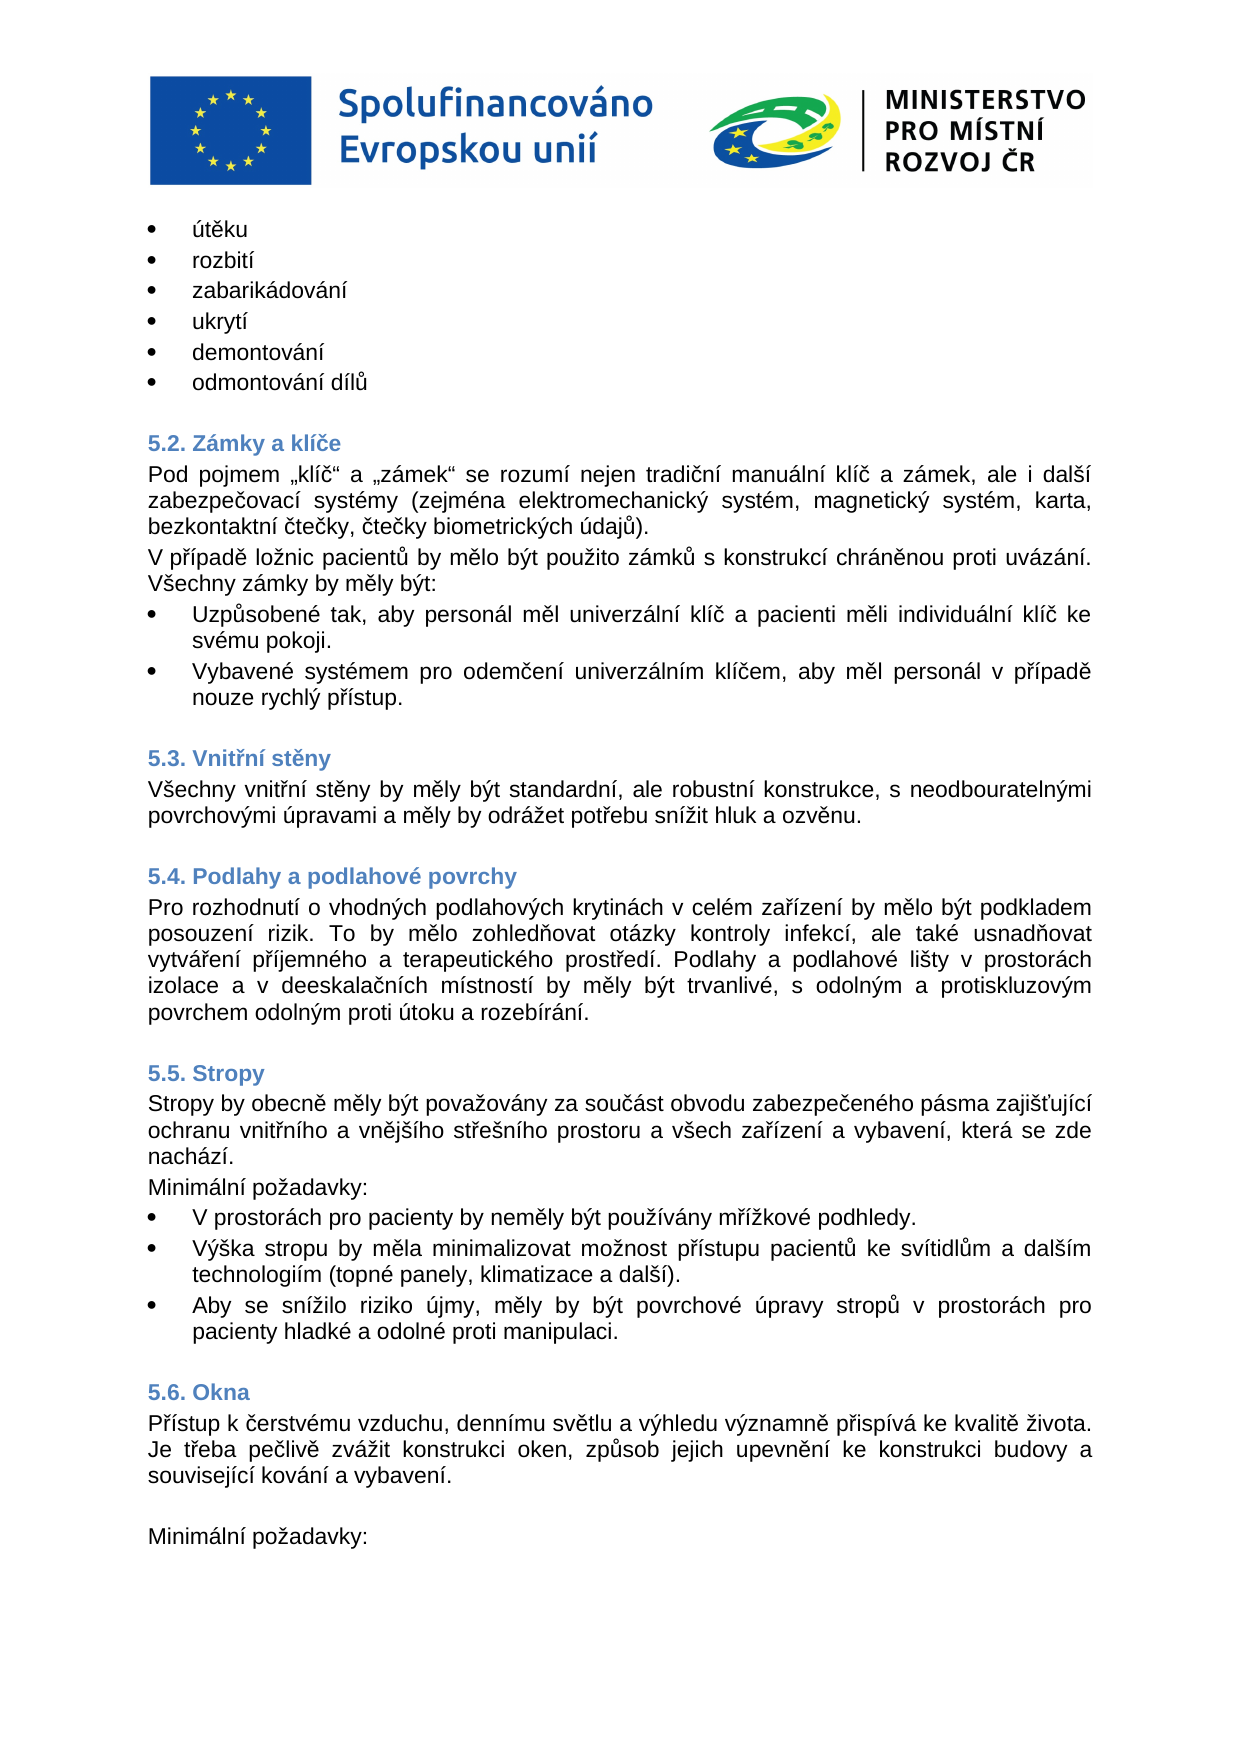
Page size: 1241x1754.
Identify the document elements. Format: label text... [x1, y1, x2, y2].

text Pro rozhodnutí o vhodných podlahových krytinách v celém zařízení by mělo být podkladem posouzení rizik. To by mělo zohledňovat otázky kontroly infekcí, ale také usnadňovat vytváření příjemného a terapeutického prostředí. Podlahy a podlahové lišty v prostorách izolace a v deeskalačních místností by měly být trvanlivé, s odolným a protiskluzovým povrchem odolným proti útoku a rozebírání. [148, 893, 1093, 1025]
picture [147, 73, 1093, 188]
list zabarikádování [148, 277, 1093, 304]
text Všechny vnitřní stěny by měly být standardní, ale robustní konstrukce, s neodbouratelnými povrchovými úpravami a měly by odrážet potřebu snížit hluk a ozvěnu. [148, 776, 1093, 828]
text 5.5. Stropy [148, 1060, 1093, 1086]
text Stropy by obecně měly být považovány za součást obvodu zabezpečeného pásma zajišťující ochranu vnitřního a vnějšího střešního prostoru a všech zařízení a vybavení, která se zde nachází. [148, 1090, 1093, 1169]
list Výška stropu by měla minimalizovat možnost přístupu pacientů ke svítidlům a dalším technologiím (topné panely, klimatizace a další). [148, 1235, 1093, 1287]
text 5.6. Okna [148, 1379, 1093, 1405]
text Minimální požadavky: [148, 1523, 1093, 1549]
list demontování [148, 338, 1093, 365]
list Vybavené systémem pro odemčení univerzálním klíčem, aby měl personál v případě nouze rychlý přístup. [148, 658, 1093, 710]
text 5.3. Vnitřní stěny [148, 745, 1093, 771]
list odmontování dílů [148, 369, 1093, 395]
list rozbití [148, 247, 1093, 273]
list Aby se snížilo riziko újmy, měly by být povrchové úpravy stropů v prostorách pro pacienty hladké a odolné proti manipulaci. [148, 1292, 1093, 1344]
list ukrytí [148, 308, 1093, 334]
text V případě ložnic pacientů by mělo být použito zámků s konstrukcí chráněnou proti uvázání. Všechny zámky by měly být: [148, 544, 1093, 597]
text 5.4. Podlahy a podlahové povrchy [148, 863, 1093, 889]
list útěku [148, 216, 1093, 243]
list Uzpůsobené tak, aby personál měl univerzální klíč a pacienti měli individuální klíč ke svému pokoji. [148, 601, 1093, 653]
text Pod pojmem „klíč“ a „zámek“ se rozumí nejen tradiční manuální klíč a zámek, ale i další zabezpečovací systémy (zejména elektromechanický systém, magnetický systém, karta, bezkontaktní čtečky, čtečky biometrických údajů). [148, 461, 1093, 540]
text Minimální požadavky: [148, 1174, 1093, 1200]
list V prostorách pro pacienty by neměly být používány mřížkové podhledy. [148, 1204, 1093, 1231]
text 5.2. Zámky a klíče [148, 430, 1093, 456]
text Přístup k čerstvému vzduchu, dennímu světlu a výhledu významně přispívá ke kvalitě života. Je třeba pečlivě zvážit konstrukci oken, způsob jejich upevnění ke konstrukci budovy a související kování a vybavení. [148, 1409, 1093, 1488]
